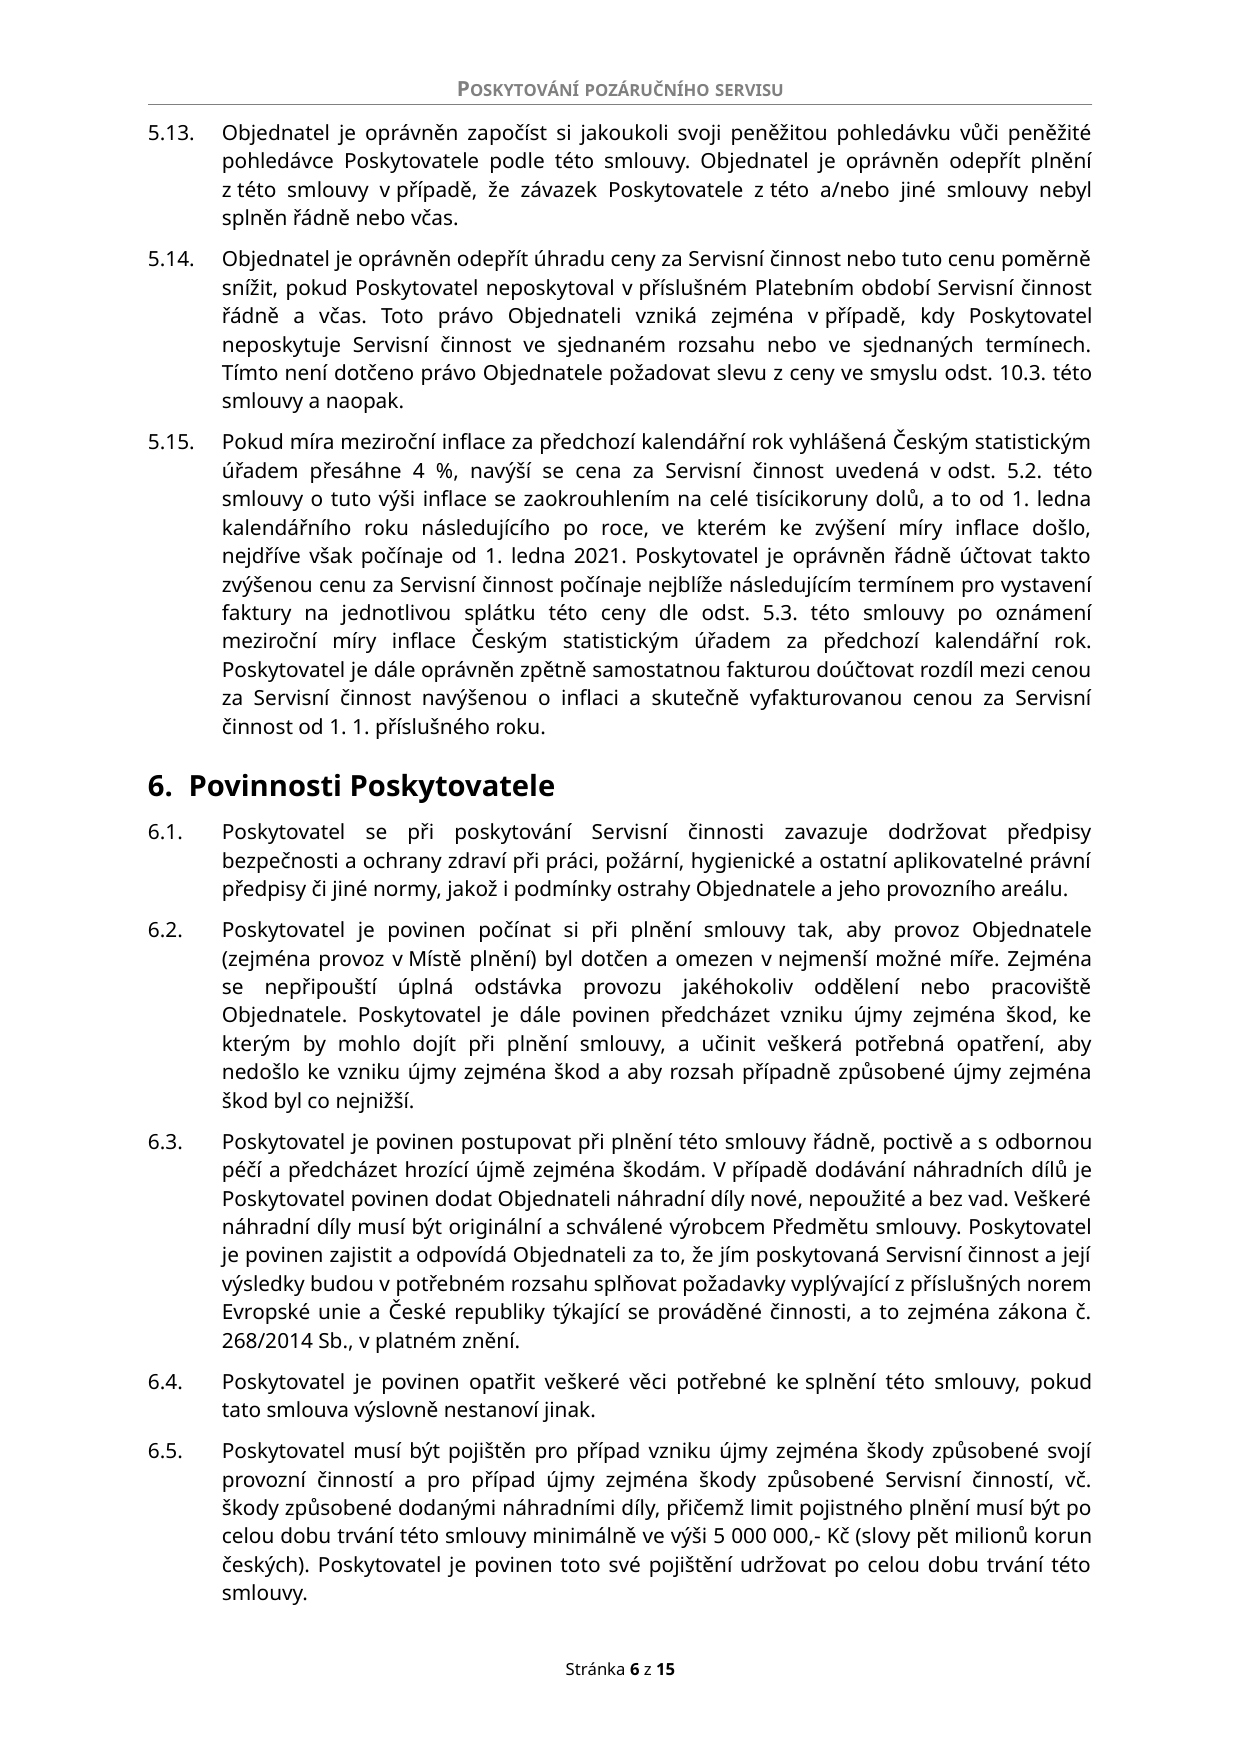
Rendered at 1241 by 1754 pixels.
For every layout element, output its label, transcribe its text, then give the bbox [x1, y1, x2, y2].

text Poskytovatel je povinen postupovat při plnění této smlouvy řádně, poctivě a s odbornou péčí a předcházet hrozící újmě zejména škodám. V případě dodávání náhradních dílů je Poskytovatel povinen dodat Objednateli náhradní díly nové, nepoužité a bez vad. Veškeré náhradní díly musí být originální a schválené výrobcem Předmětu smlouvy. Poskytovatel je povinen zajistit a odpovídá Objednateli za to, že jím poskytovaná Servisní činnost a její výsledky budou v potřebném rozsahu splňovat požadavky vyplývající z příslušných norem Evropské unie a České republiky týkající se prováděné činnosti, a to zejména zákona č. 268/2014 Sb., v platném znění. [148, 1127, 1092, 1354]
text Pokud míra meziroční inflace za předchozí kalendářní rok vyhlášená Českým statistickým úřadem přesáhne 4 %, navýší se cena za Servisní činnost uvedená v odst. 5.2. této smlouvy o tuto výši inflace se zaokrouhlením na celé tisícikoruny dolů, a to od 1. ledna kalendářního roku následujícího po roce, ve kterém ke zvýšení míry inflace došlo, nejdříve však počínaje od 1. ledna 2021. Poskytovatel je oprávněn řádně účtovat takto zvýšenou cenu za Servisní činnost počínaje nejblíže následujícím termínem pro vystavení faktury na jednotlivou splátku této ceny dle odst. 5.3. této smlouvy po oznámení meziroční míry inflace Českým statistickým úřadem za předchozí kalendářní rok. Poskytovatel je dále oprávněn zpětně samostatnou fakturou doúčtovat rozdíl mezi cenou za Servisní činnost navýšenou o inflaci a skutečně vyfakturovanou cenou za Servisní činnost od 1. 1. příslušného roku. [148, 427, 1092, 740]
text Poskytovatel se při poskytování Servisní činnosti zavazuje dodržovat předpisy bezpečnosti a ochrany zdraví při práci, požární, hygienické a ostatní aplikovatelné právní předpisy či jiné normy, jakož i podmínky ostrahy Objednatele a jeho provozního areálu. [148, 817, 1092, 903]
text Poskytovatel je povinen opatřit veškeré věci potřebné ke splnění této smlouvy, pokud tato smlouva výslovně nestanoví jinak. [148, 1367, 1092, 1424]
text Objednatel je oprávněn odepřít úhradu ceny za Servisní činnost nebo tuto cenu poměrně snížit, pokud Poskytovatel neposkytoval v příslušném Platebním období Servisní činnost řádně a včas. Toto právo Objednateli vzniká zejména v případě, kdy Poskytovatel neposkytuje Servisní činnost ve sjednaném rozsahu nebo ve sjednaných termínech. Tímto není dotčeno právo Objednatele požadovat slevu z ceny ve smyslu odst. 10.3. této smlouvy a naopak. [148, 244, 1092, 415]
text Poskytovatel musí být pojištěn pro případ vzniku újmy zejména škody způsobené svojí provozní činností a pro případ újmy zejména škody způsobené Servisní činností, vč. škody způsobené dodanými náhradními díly, přičemž limit pojistného plnění musí být po celou dobu trvání této smlouvy minimálně ve výši 5 000 000,- Kč (slovy pět milionů korun českých). Poskytovatel je povinen toto své pojištění udržovat po celou dobu trvání této smlouvy. [148, 1436, 1092, 1607]
text Objednatel je oprávněn započíst si jakoukoli svoji peněžitou pohledávku vůči peněžité pohledávce Poskytovatele podle této smlouvy. Objednatel je oprávněn odepřít plnění z této smlouvy v případě, že závazek Poskytovatele z této a/nebo jiné smlouvy nebyl splněn řádně nebo včas. [148, 118, 1092, 232]
text Poskytovatel je povinen počínat si při plnění smlouvy tak, aby provoz Objednatele (zejména provoz v Místě plnění) byl dotčen a omezen v nejmenší možné míře. Zejména se nepřipouští úplná odstávka provozu jakéhokoliv oddělení nebo pracoviště Objednatele. Poskytovatel je dále povinen předcházet vzniku újmy zejména škod, ke kterým by mohlo dojít při plnění smlouvy, a učinit veškerá potřebná opatření, aby nedošlo ke vzniku újmy zejména škod a aby rozsah případně způsobené újmy zejména škod byl co nejnižší. [148, 915, 1092, 1114]
list Povinnosti Poskytovatele [148, 765, 1092, 805]
